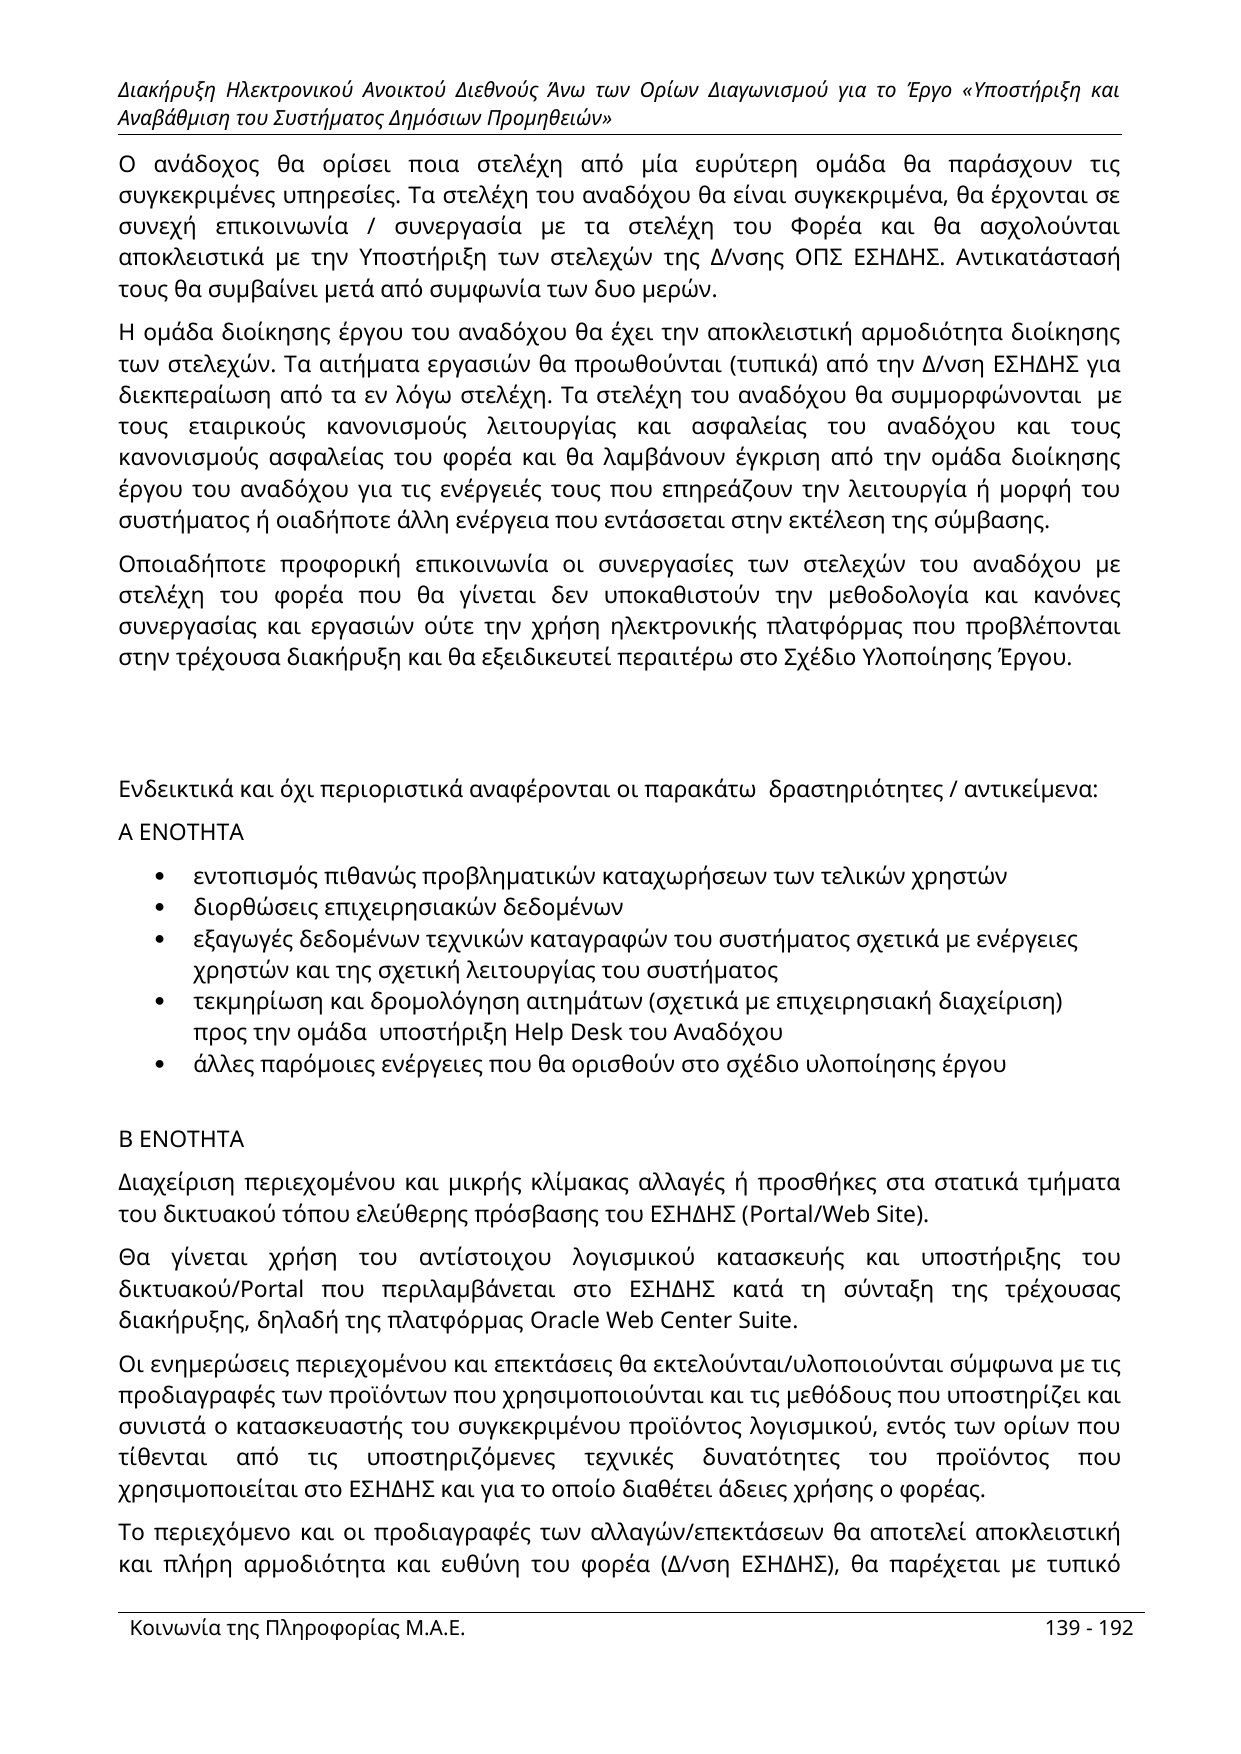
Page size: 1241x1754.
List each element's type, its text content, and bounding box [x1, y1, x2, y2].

text Ενδεικτικά και όχι περιοριστικά αναφέρονται οι παρακάτω δραστηριότητες / αντικείμενα: [118, 772, 1122, 804]
text Η ομάδα διοίκησης έργου του αναδόχου θα έχει την αποκλειστική αρμοδιότητα διοίκησης των στελεχών. Τα αιτήματα εργασιών θα προωθούνται (τυπικά) από την Δ/νση ΕΣΗΔΗΣ για διεκπεραίωση από τα εν λόγω στελέχη. Τα στελέχη του αναδόχου θα συμμορφώνονται με τους εταιρικούς κανονισμούς λειτουργίας και ασφαλείας του αναδόχου και τους κανονισμούς ασφαλείας του φορέα και θα λαμβάνουν έγκριση από την ομάδα διοίκησης έργου του αναδόχου για τις ενέργειές τους που επηρεάζουν την λειτουργία ή μορφή του συστήματος ή οιαδήποτε άλλη ενέργεια που εντάσσεται στην εκτέλεση της σύμβασης. [118, 316, 1122, 535]
text Θα γίνεται χρήση του αντίστοιχου λογισμικού κατασκευής και υποστήριξης του δικτυακού/Portal που περιλαμβάνεται στο ΕΣΗΔΗΣ κατά τη σύνταξη της τρέχουσας διακήρυξης, δηλαδή της πλατφόρμας Oracle Web Center Suite. [118, 1241, 1122, 1335]
text Ο ανάδοχος θα ορίσει ποια στελέχη από μία ευρύτερη ομάδα θα παράσχουν τις συγκεκριμένες υπηρεσίες. Τα στελέχη του αναδόχου θα είναι συγκεκριμένα, θα έρχονται σε συνεχή επικοινωνία / συνεργασία με τα στελέχη του Φορέα και θα ασχολούνται αποκλειστικά με την Υποστήριξη των στελεχών της Δ/νσης ΟΠΣ ΕΣΗΔΗΣ. Αντικατάστασή τους θα συμβαίνει μετά από συμφωνία των δυο μερών. [118, 147, 1122, 304]
list τεκμηρίωση και δρομολόγηση αιτημάτων (σχετικά με επιχειρησιακή διαχείριση) προς την ομάδα υποστήριξη Help Desk του Αναδόχου [156, 985, 1122, 1047]
list εντοπισμός πιθανώς προβληματικών καταχωρήσεων των τελικών χρηστών [156, 860, 1122, 891]
text Διαχείριση περιεχομένου και μικρής κλίμακας αλλαγές ή προσθήκες στα στατικά τμήματα του δικτυακού τόπου ελεύθερης πρόσβασης του ΕΣΗΔΗΣ (Portal/Web Site). [118, 1166, 1122, 1229]
text Οι ενημερώσεις περιεχομένου και επεκτάσεις θα εκτελούνται/υλοποιούνται σύμφωνα με τις προδιαγραφές των προϊόντων που χρησιμοποιούνται και τις μεθόδους που υποστηρίζει και συνιστά ο κατασκευαστής του συγκεκριμένου προϊόντος λογισμικού, εντός των ορίων που τίθενται από τις υποστηριζόμενες τεχνικές δυνατότητες του προϊόντος που χρησιμοποιείται στο ΕΣΗΔΗΣ και για το οποίο διαθέτει άδειες χρήσης ο φορέας. [118, 1347, 1122, 1504]
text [118, 1516, 1122, 1579]
text Β ΕΝΟΤΗΤΑ [118, 1122, 1122, 1154]
list διορθώσεις επιχειρησιακών δεδομένων [156, 891, 1122, 922]
text Α ΕΝΟΤΗΤΑ [118, 816, 1122, 847]
list άλλες παρόμοιες ενέργειες που θα ορισθούν στο σχέδιο υλοποίησης έργου [156, 1047, 1122, 1079]
list εξαγωγές δεδομένων τεχνικών καταγραφών του συστήματος σχετικά με ενέργειες χρηστών και της σχετική λειτουργίας του συστήματος [156, 922, 1122, 985]
text Οποιαδήποτε προφορική επικοινωνία οι συνεργασίες των στελεχών του αναδόχου με στελέχη του φορέα που θα γίνεται δεν υποκαθιστούν την μεθοδολογία και κανόνες συνεργασίας και εργασιών ούτε την χρήση ηλεκτρονικής πλατφόρμας που προβλέπονται στην τρέχουσα διακήρυξη και θα εξειδικευτεί περαιτέρω στο Σχέδιο Υλοποίησης Έργου. [118, 547, 1122, 672]
